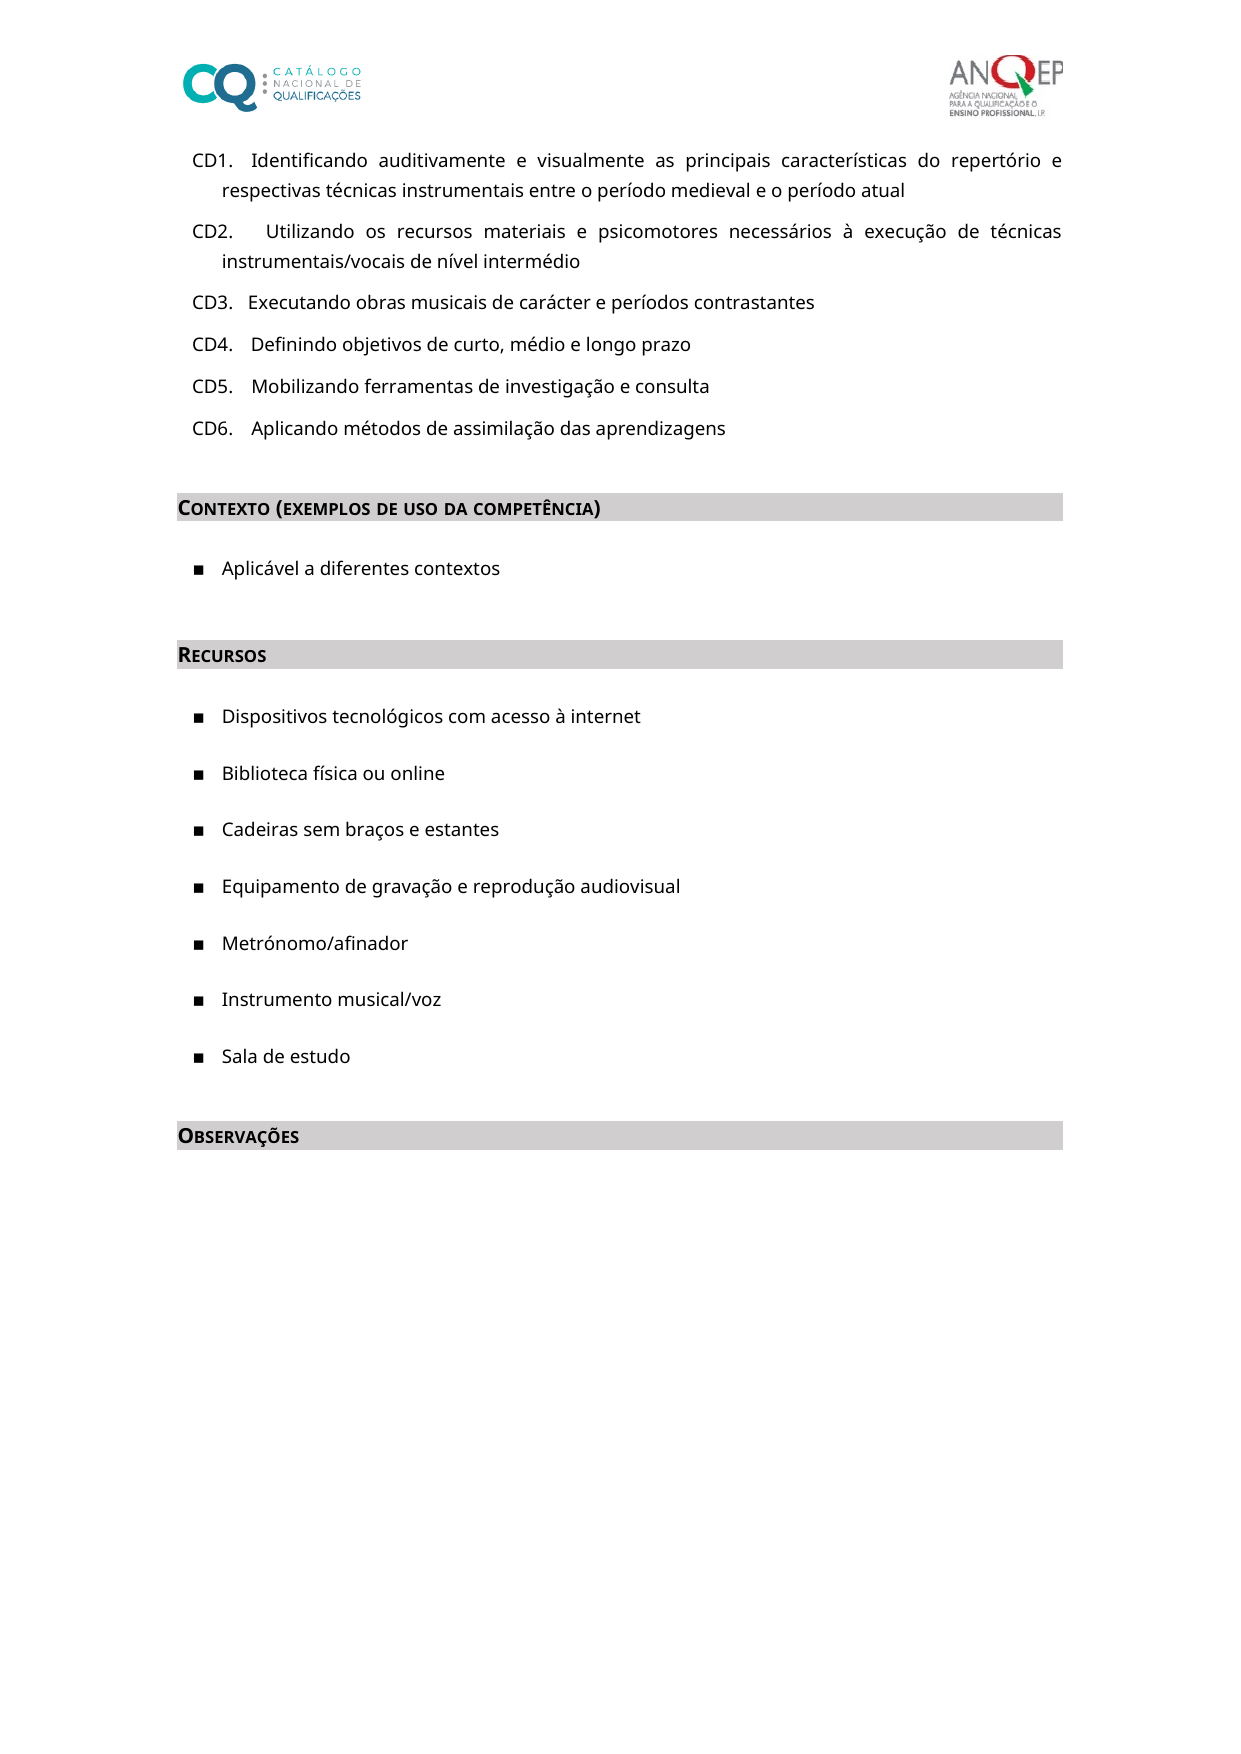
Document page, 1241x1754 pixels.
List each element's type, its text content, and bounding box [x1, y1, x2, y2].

text Recursos [177, 640, 1063, 669]
text CD5. Mobilizando ferramentas de investigação e consulta [192, 373, 1063, 399]
text CD3. Executando obras musicais de carácter e períodos contrastantes [192, 290, 1063, 315]
list Cadeiras sem braços e estantes [192, 809, 1063, 847]
list Aplicável a diferentes contextos [192, 548, 1063, 586]
text CD6. Aplicando métodos de assimilação das aprendizagens [192, 415, 1063, 441]
list Instrumento musical/voz [192, 979, 1063, 1017]
text CD1. Identificando auditivamente e visualmente as principais características do repertório e respectivas técnicas instrumentais entre o período medieval e o período atual [192, 148, 1063, 202]
list Dispositivos tecnológicos com acesso à internet [192, 696, 1063, 734]
list Equipamento de gravação e reprodução audiovisual [192, 866, 1063, 904]
text Observações [177, 1121, 1063, 1150]
picture [177, 46, 365, 130]
list Sala de estudo [192, 1036, 1063, 1074]
text CD4. Definindo objetivos de curto, médio e longo prazo [192, 331, 1063, 357]
text Contexto (exemplos de uso da competência) [177, 493, 1063, 521]
list Metrónomo/afinador [192, 922, 1063, 961]
picture [949, 55, 1063, 119]
list Biblioteca física ou online [192, 752, 1063, 791]
text CD2. Utilizando os recursos materiais e psicomotores necessários à execução de técnicas instrumentais/vocais de nível intermédio [192, 219, 1063, 273]
